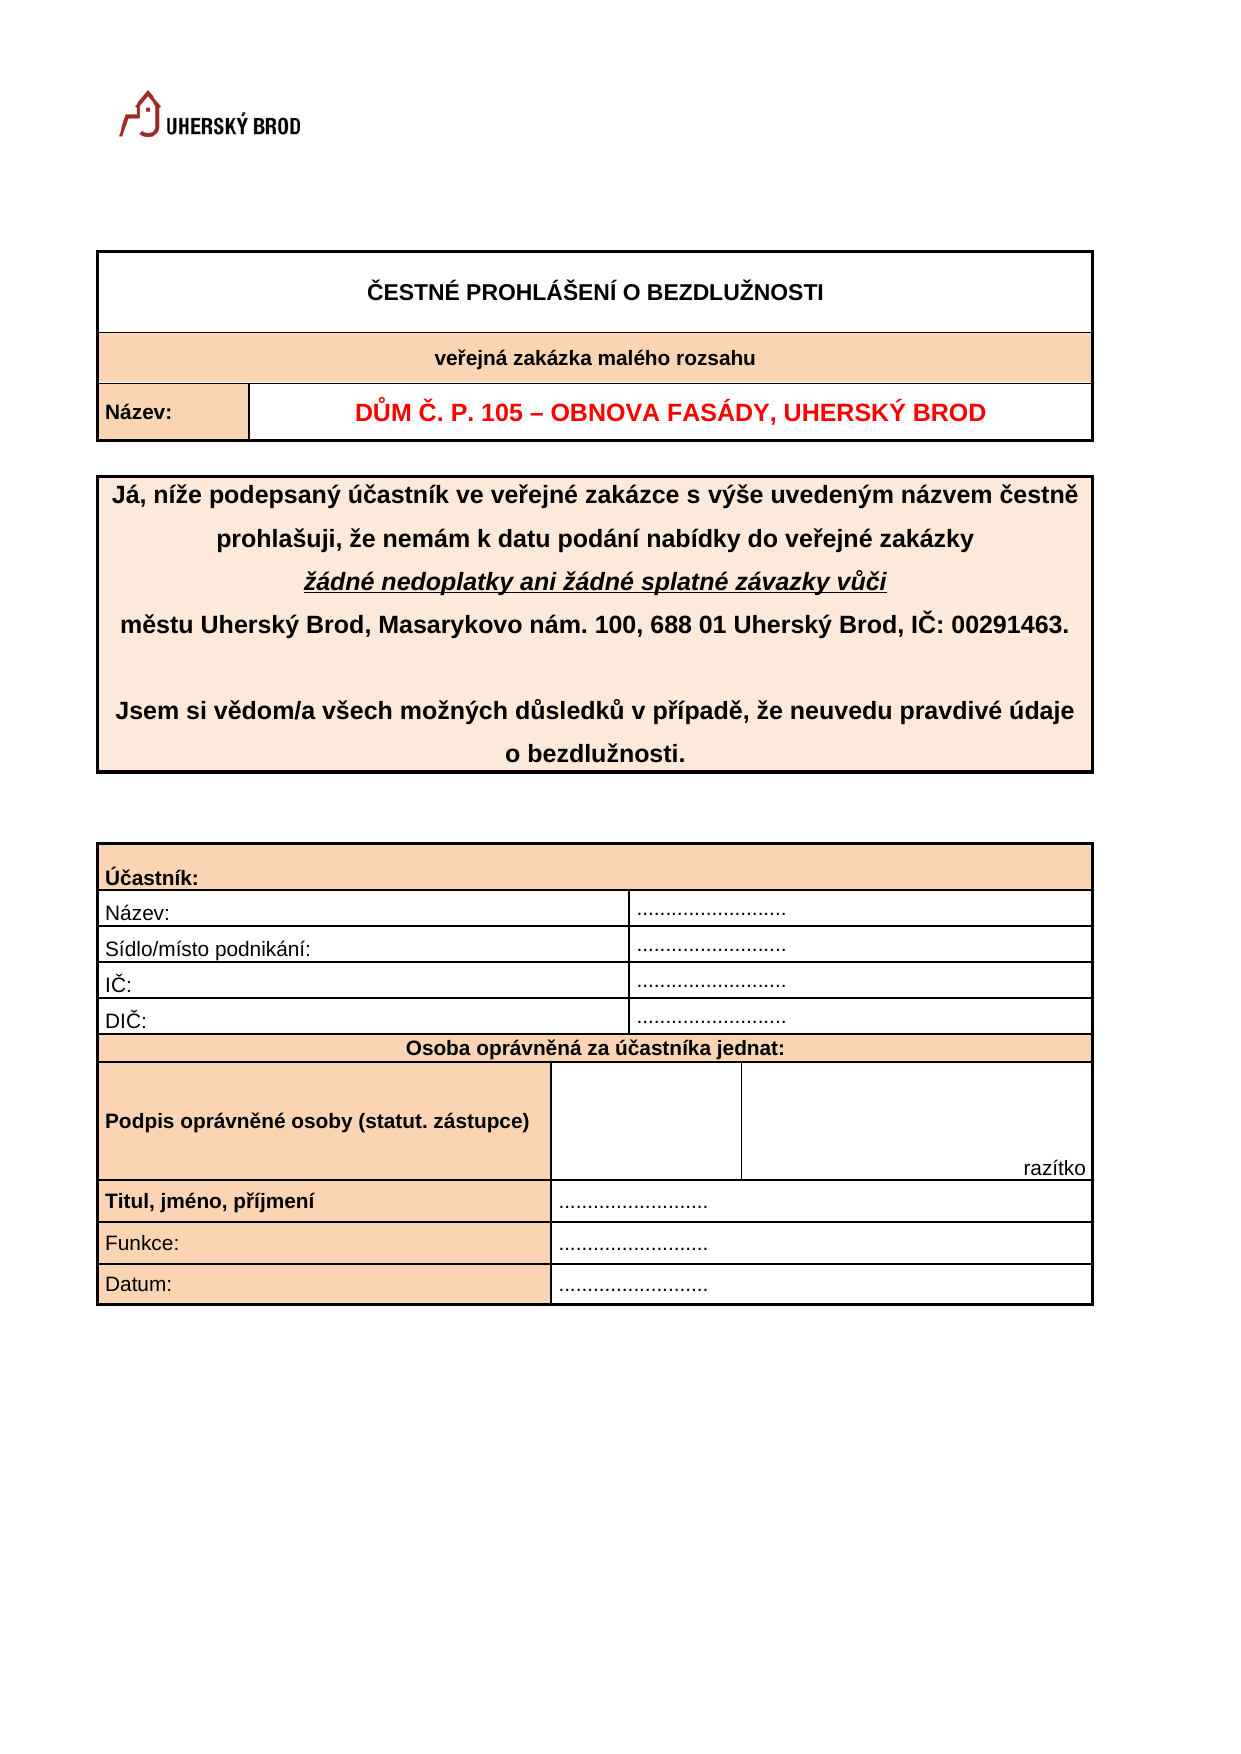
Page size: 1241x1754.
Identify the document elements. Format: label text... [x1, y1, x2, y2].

table_cell .......................... [552, 1181, 1091, 1221]
table_cell Osoba oprávněná za účastníka jednat: [99, 1035, 1091, 1061]
table_cell Datum: [99, 1265, 550, 1303]
table_header Účastník: [99, 845, 1091, 889]
table_cell .......................... [552, 1223, 1091, 1263]
table_cell .......................... [630, 891, 1091, 925]
table_cell Dům č. p. 105 – obnova fasády, Uherský Brod [250, 384, 1091, 439]
table_cell veřejná zakázka malého rozsahu [99, 333, 1091, 382]
table_cell [552, 1063, 741, 1179]
table_cell .......................... [630, 999, 1091, 1033]
table_cell DIČ: [99, 999, 628, 1033]
table_cell Název: [99, 891, 628, 925]
table_cell .......................... [552, 1265, 1091, 1303]
table_cell Sídlo/místo podnikání: [99, 927, 628, 961]
table_cell .......................... [630, 927, 1091, 961]
picture [106, 73, 313, 155]
table_cell IČ: [99, 963, 628, 997]
table_cell Titul, jméno, příjmení [99, 1181, 550, 1221]
table_cell razítko [742, 1063, 1091, 1179]
table_cell Podpis oprávněné osoby (statut. zástupce) [99, 1063, 550, 1179]
table_cell .......................... [630, 963, 1091, 997]
table_cell Funkce: [99, 1223, 550, 1263]
table_header ČESTNÉ PROHLÁŠENÍ O BEZDLUŽNOSTI [99, 253, 1091, 332]
table_cell Název: [99, 384, 248, 439]
table_header Já, níže podepsaný účastník ve veřejné zakázce s výše uvedeným názvem čestně prohlašuji, že nemám k datu podání nabídky do veřejné zakázky žádné nedoplatky ani žádné splatné závazky vůči městu Uherský Brod, Masarykovo nám. 100, 688 01 Uherský Brod, IČ: 00291463. Jsem si vědom/a všech možných důsledků v případě, že neuvedu pravdivé údaje o bezdlužnosti. [99, 478, 1091, 770]
